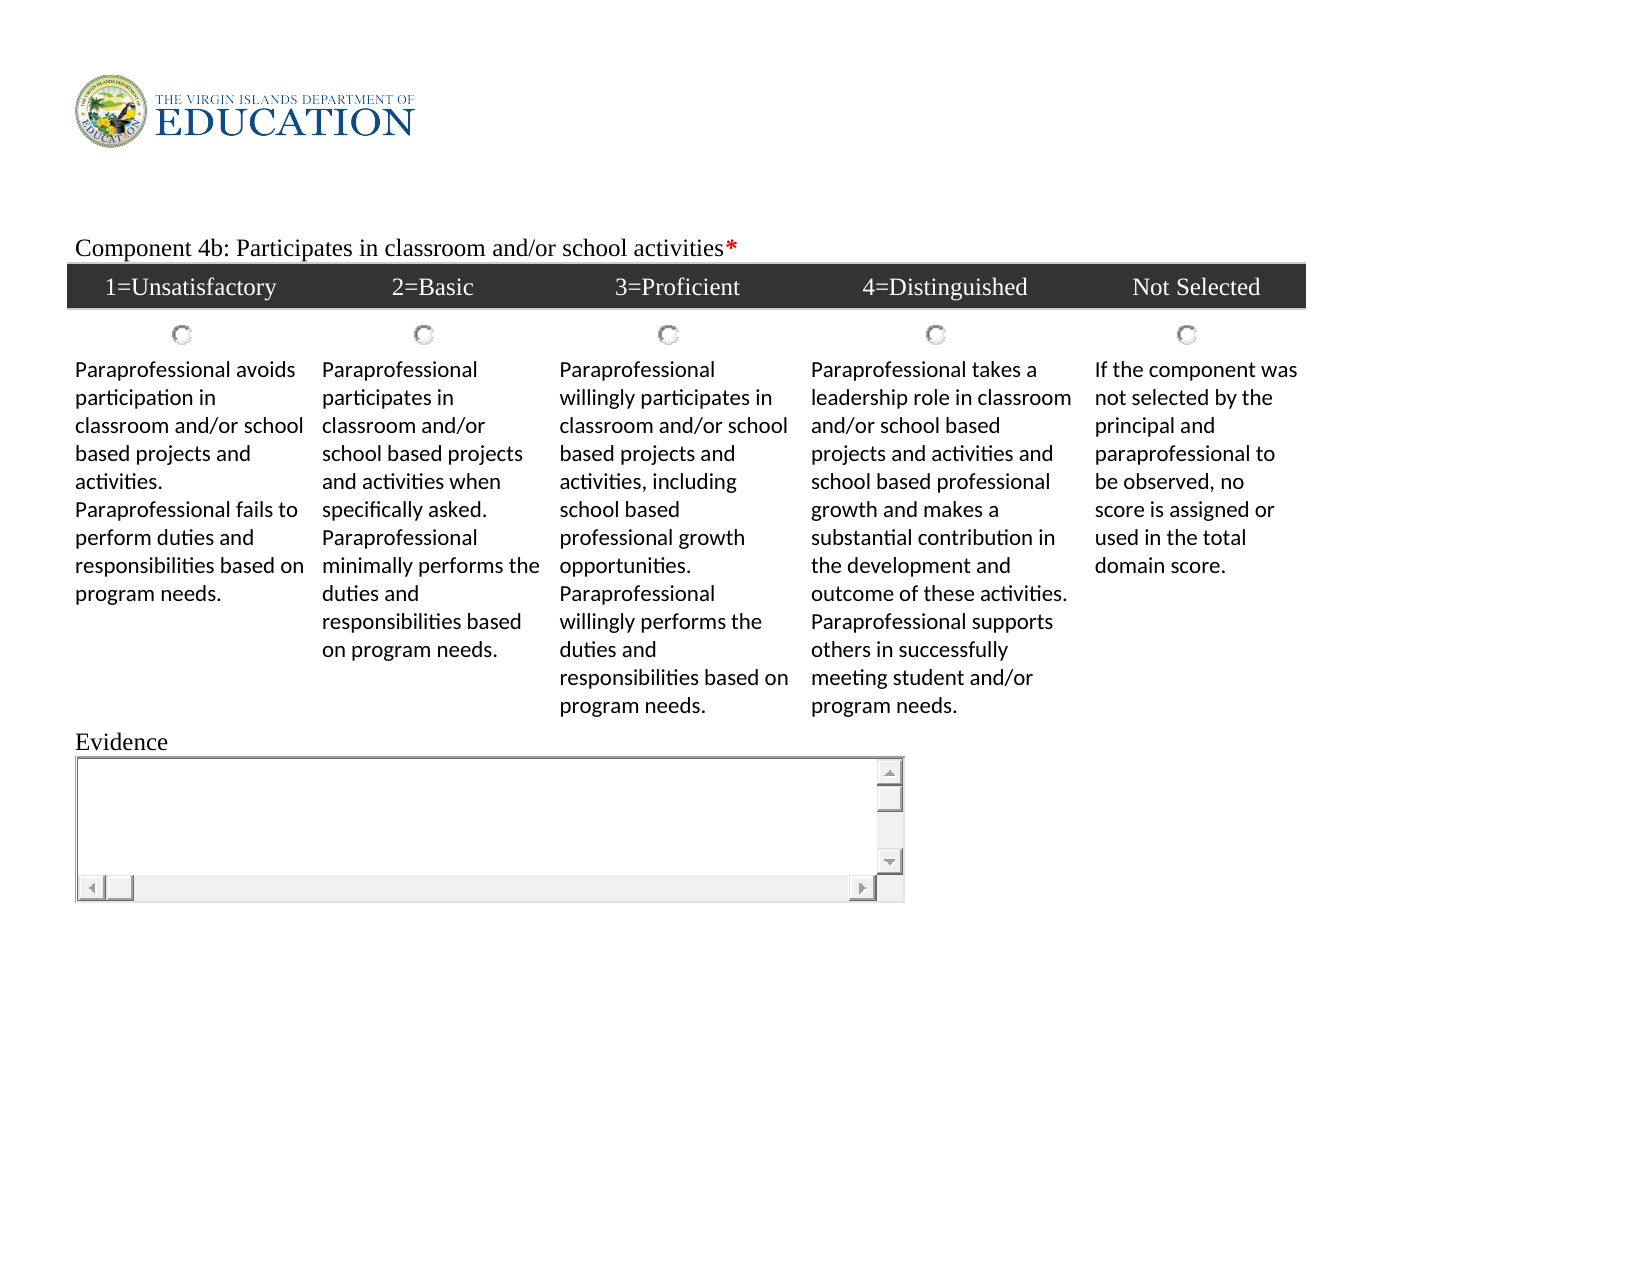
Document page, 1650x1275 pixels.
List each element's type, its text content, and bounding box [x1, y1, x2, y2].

table_cell Paraprofessional willingly participates in classroom and/or school based projects and activities, including school based professional growth opportunities. Paraprofessional willingly performs the duties and responsibilities based on program needs. [551, 310, 803, 727]
table_cell Paraprofessional takes a leadership role in classroom and/or school based projects and activities and school based professional growth and makes a substantial contribution in the development and outcome of these activities. Paraprofessional supports others in successfully meeting student and/or program needs. [803, 310, 1087, 727]
table_cell If the component was not selected by the principal and paraprofessional to be observed, no score is assigned or used in the total domain score. [1087, 310, 1306, 727]
table_header 1=Unsatisfactory [67, 264, 314, 308]
table_header 3=Proficient [551, 264, 803, 308]
table_header 4=Distinguished [803, 264, 1087, 308]
picture [75, 75, 419, 148]
table_header Not Selected [1087, 264, 1306, 308]
table_header 2=Basic [314, 264, 551, 308]
table_cell Paraprofessional participates in classroom and/or school based projects and activities when specifically asked. Paraprofessional minimally performs the duties and responsibilities based on program needs. [314, 310, 551, 727]
text Evidence [75, 727, 1575, 756]
table_cell Paraprofessional avoids participation in classroom and/or school based projects and activities. Paraprofessional fails to perform duties and responsibilities based on program needs. [67, 310, 314, 727]
text Component 4b: Participates in classroom and/or school activities* [75, 233, 1575, 262]
